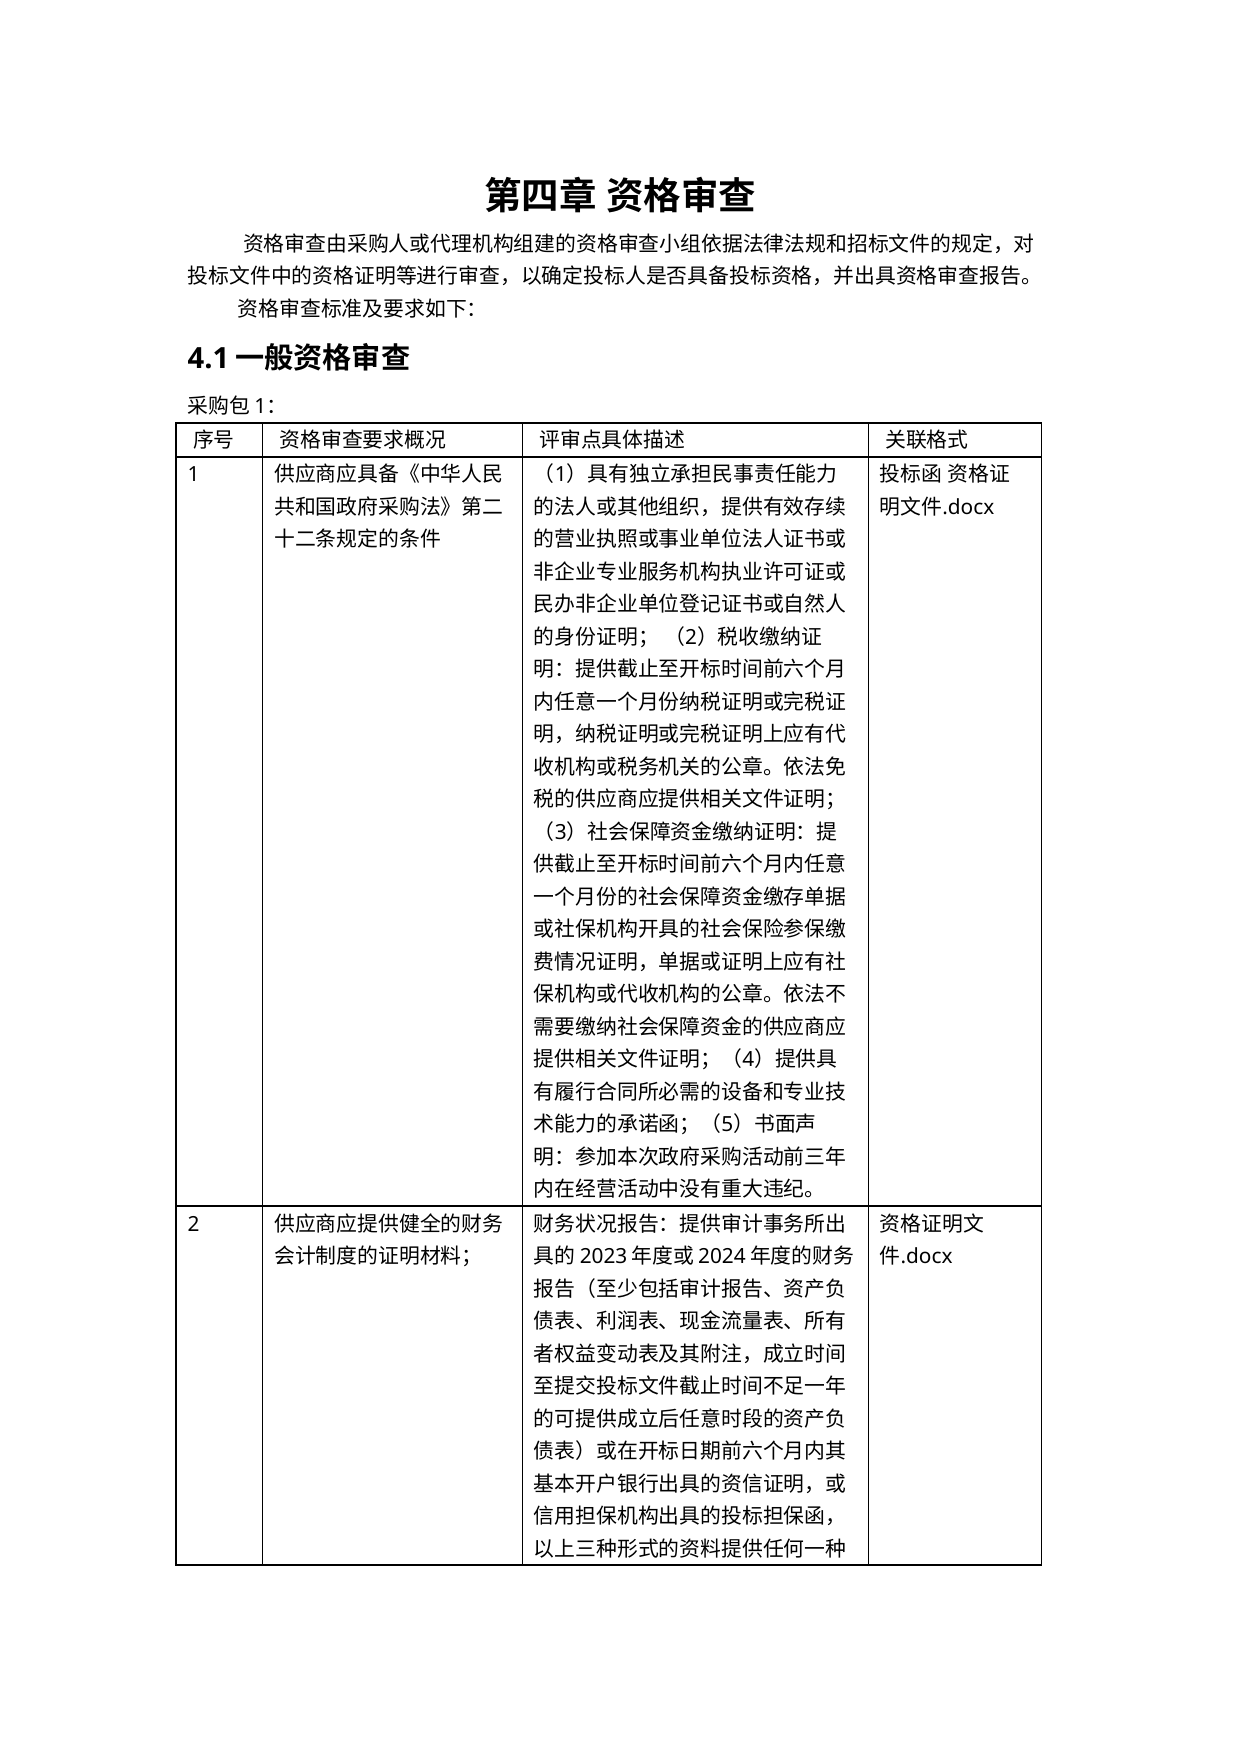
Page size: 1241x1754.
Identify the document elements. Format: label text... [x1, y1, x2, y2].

table_cell 投标函 资格证明文件.docx [869, 458, 1041, 1205]
text 资格审查由采购人或代理机构组建的资格审查小组依据法律法规和招标文件的规定，对投标文件中的资格证明等进行审查，以确定投标人是否具备投标资格，并出具资格审查报告。 [187, 227, 1053, 292]
table_header 关联格式 [869, 424, 1041, 456]
table_cell 供应商应具备《中华人民共和国政府采购法》第二十二条规定的条件 [263, 458, 522, 1205]
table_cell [523, 1207, 868, 1564]
table_cell 2 [177, 1207, 262, 1564]
text 采购包1： [187, 389, 1053, 422]
table_header 资格审查要求概况 [263, 424, 522, 456]
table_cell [263, 1207, 522, 1564]
table_header 评审点具体描述 [523, 424, 868, 456]
table_cell 1 [177, 458, 262, 1205]
table_cell （1）具有独立承担民事责任能力的法人或其他组织，提供有效存续的营业执照或事业单位法人证书或非企业专业服务机构执业许可证或民办非企业单位登记证书或自然人的身份证明； （2）税收缴纳证明：提供截止至开标时间前六个月内任意一个月份纳税证明或完税证明，纳税证明或完税证明上应有代收机构或税务机关的公章。依法免税的供应商应提供相关文件证明；（3）社会保障资金缴纳证明：提供截止至开标时间前六个月内任意一个月份的社会保障资金缴存单据或社保机构开具的社会保险参保缴费情况证明，单据或证明上应有社保机构或代收机构的公章。依法不需要缴纳社会保障资金的供应商应提供相关文件证明；（4）提供具有履行合同所必需的设备和专业技术能力的承诺函；（5）书面声明：参加本次政府采购活动前三年内在经营活动中没有重大违纪。 [523, 458, 868, 1205]
text 4.1一般资格审查 [187, 324, 1053, 389]
table_cell 资格证明文件.docx [869, 1207, 1041, 1564]
text 第四章 资格审查 [187, 162, 1053, 227]
text 资格审查标准及要求如下： [187, 292, 1053, 324]
table_header 序号 [177, 424, 262, 456]
